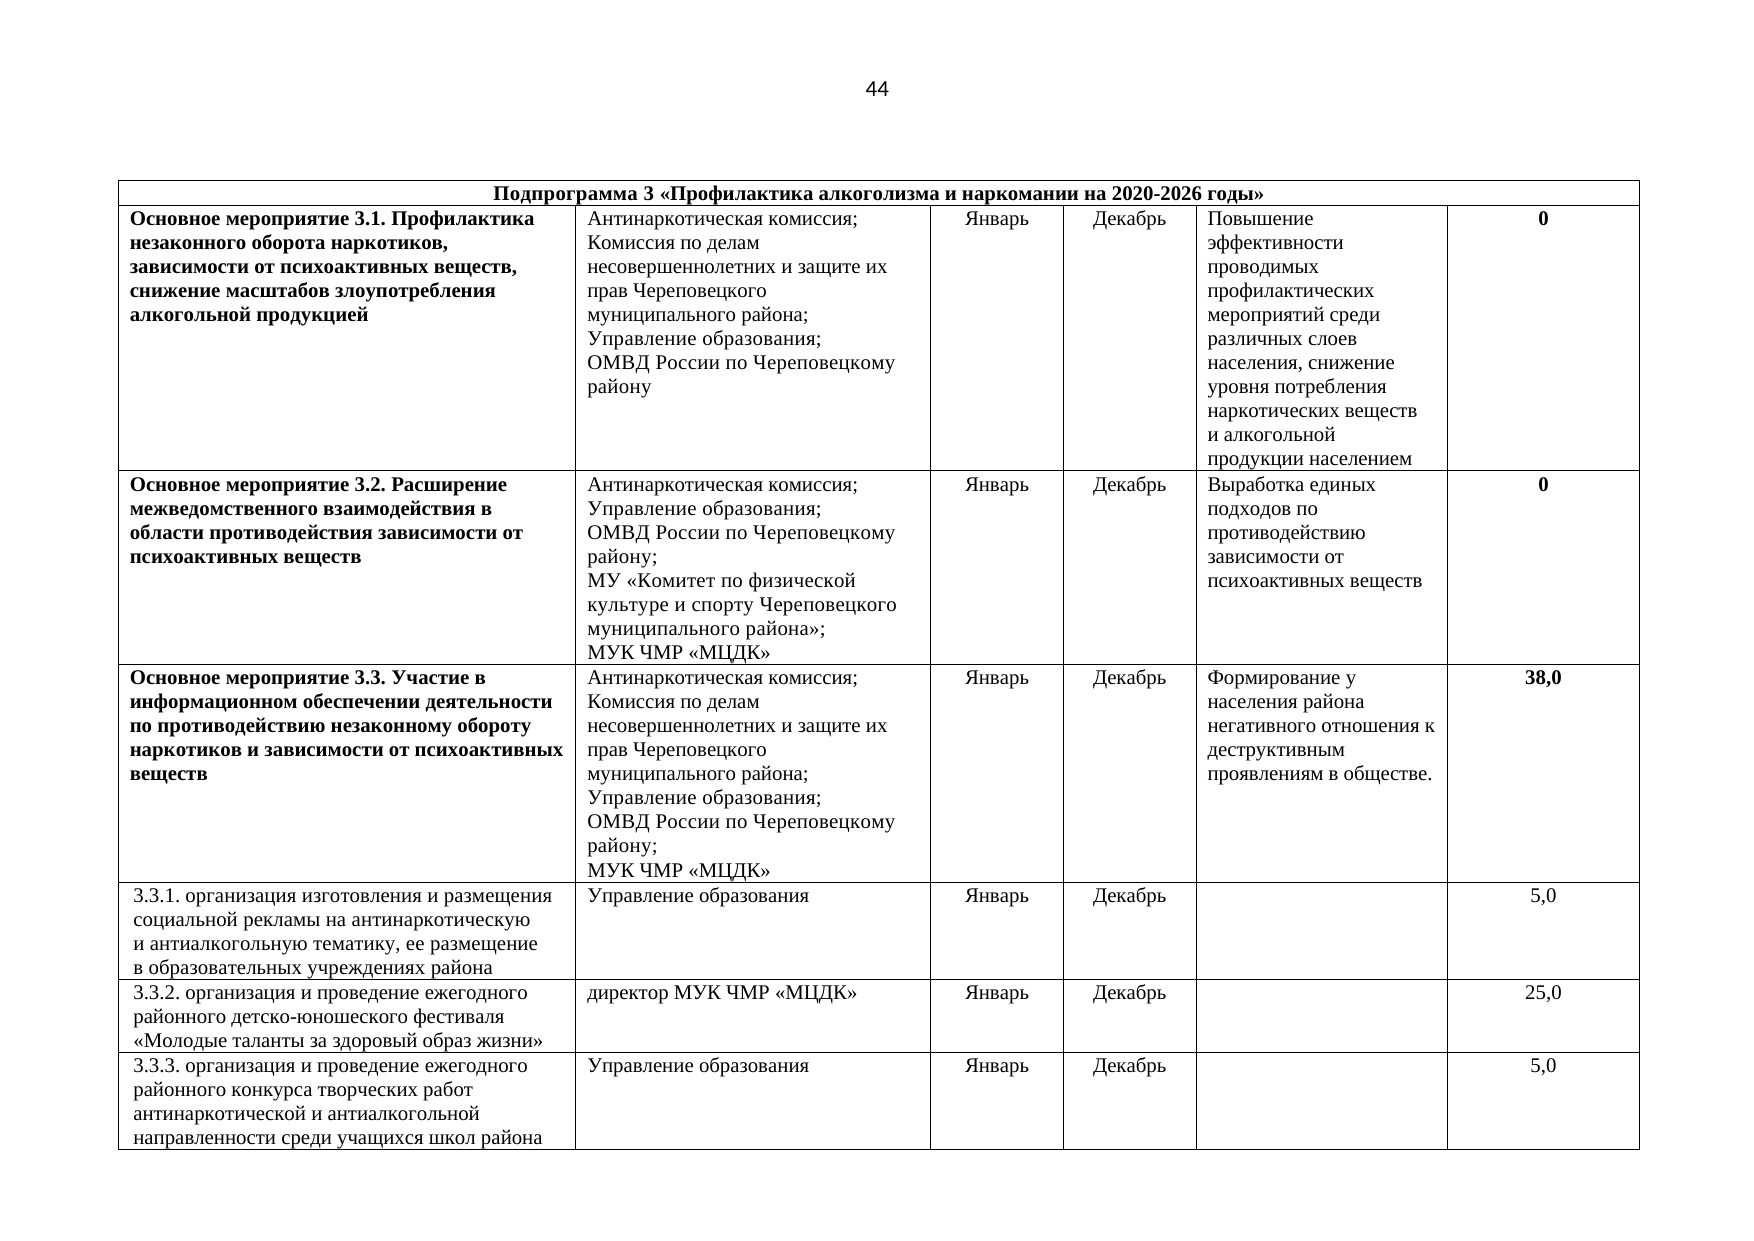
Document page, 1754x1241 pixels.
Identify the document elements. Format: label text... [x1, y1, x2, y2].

table_cell 3.3.1. организация изготовления и размещения социальной рекламы на антинаркотическую и антиалкогольную тематику, ее размещение в образовательных учреждениях района [119, 883, 575, 979]
table_cell Основное мероприятие 3.3. Участие в информационном обеспечении деятельности по противодействию незаконному обороту наркотиков и зависимости от психоактивных веществ [119, 665, 575, 882]
table_header Подпрограмма 3 «Профилактика алкоголизма и наркомании на 2020-2026 годы» [119, 181, 1639, 205]
table_cell Основное мероприятие 3.2. Расширение межведомственного взаимодействия в области противодействия зависимости от психоактивных веществ [119, 471, 575, 664]
table_cell 25,0 [1448, 980, 1639, 1052]
table_cell Управление образования [576, 883, 930, 979]
table_cell [1197, 883, 1447, 979]
table_cell Антинаркотическая комиссия; Управление образования; ОМВД России по Череповецкому району; МУ «Комитет по физической культуре и спорту Череповецкого муниципального района»; МУК ЧМР «МЦДК» [576, 471, 930, 664]
table_cell Январь [931, 980, 1063, 1052]
table_cell 5,0 [1448, 1053, 1639, 1149]
table_cell 0 [1448, 471, 1639, 664]
table_cell [1197, 1053, 1447, 1149]
table_cell Управление образования [576, 1053, 930, 1149]
table_cell Январь [931, 883, 1063, 979]
table_cell Повышение эффективности проводимых профилактических мероприятий среди различных слоев населения, снижение уровня потребления наркотических веществ и алкогольной продукции населением [1197, 206, 1447, 470]
table_cell 0 [1448, 206, 1639, 470]
table_cell Основное мероприятие 3.1. Профилактика незаконного оборота наркотиков, зависимости от психоактивных веществ, снижение масштабов злоупотребления алкогольной продукцией [119, 206, 575, 470]
table_cell Декабрь [1064, 471, 1196, 664]
table_cell Формирование у населения района негативного отношения к деструктивным проявлениям в обществе. [1197, 665, 1447, 882]
table_cell [1197, 980, 1447, 1052]
table_cell Декабрь [1064, 665, 1196, 882]
table_cell 3.3.3. организация и проведение ежегодного районного конкурса творческих работ антинаркотической и антиалкогольной направленности среди учащихся школ района [119, 1053, 575, 1149]
table_cell Январь [931, 665, 1063, 882]
table_cell 5,0 [1448, 883, 1639, 979]
table_cell Декабрь [1064, 883, 1196, 979]
table_cell Декабрь [1064, 980, 1196, 1052]
table_cell Январь [931, 471, 1063, 664]
table_cell директор МУК ЧМР «МЦДК» [576, 980, 930, 1052]
table_cell 38,0 [1448, 665, 1639, 882]
table_cell Декабрь [1064, 1053, 1196, 1149]
table_cell Антинаркотическая комиссия; Комиссия по делам несовершеннолетних и защите их прав Череповецкого муниципального района; Управление образования; ОМВД России по Череповецкому району; МУК ЧМР «МЦДК» [576, 665, 930, 882]
table_cell Антинаркотическая комиссия; Комиссия по делам несовершеннолетних и защите их прав Череповецкого муниципального района; Управление образования; ОМВД России по Череповецкому району [576, 206, 930, 470]
table_cell Выработка единых подходов по противодействию зависимости от психоактивных веществ [1197, 471, 1447, 664]
table_cell Январь [931, 1053, 1063, 1149]
table_cell 3.3.2. организация и проведение ежегодного районного детско-юношеского фестиваля «Молодые таланты за здоровый образ жизни» [119, 980, 575, 1052]
table_cell Январь [931, 206, 1063, 470]
table_cell Декабрь [1064, 206, 1196, 470]
